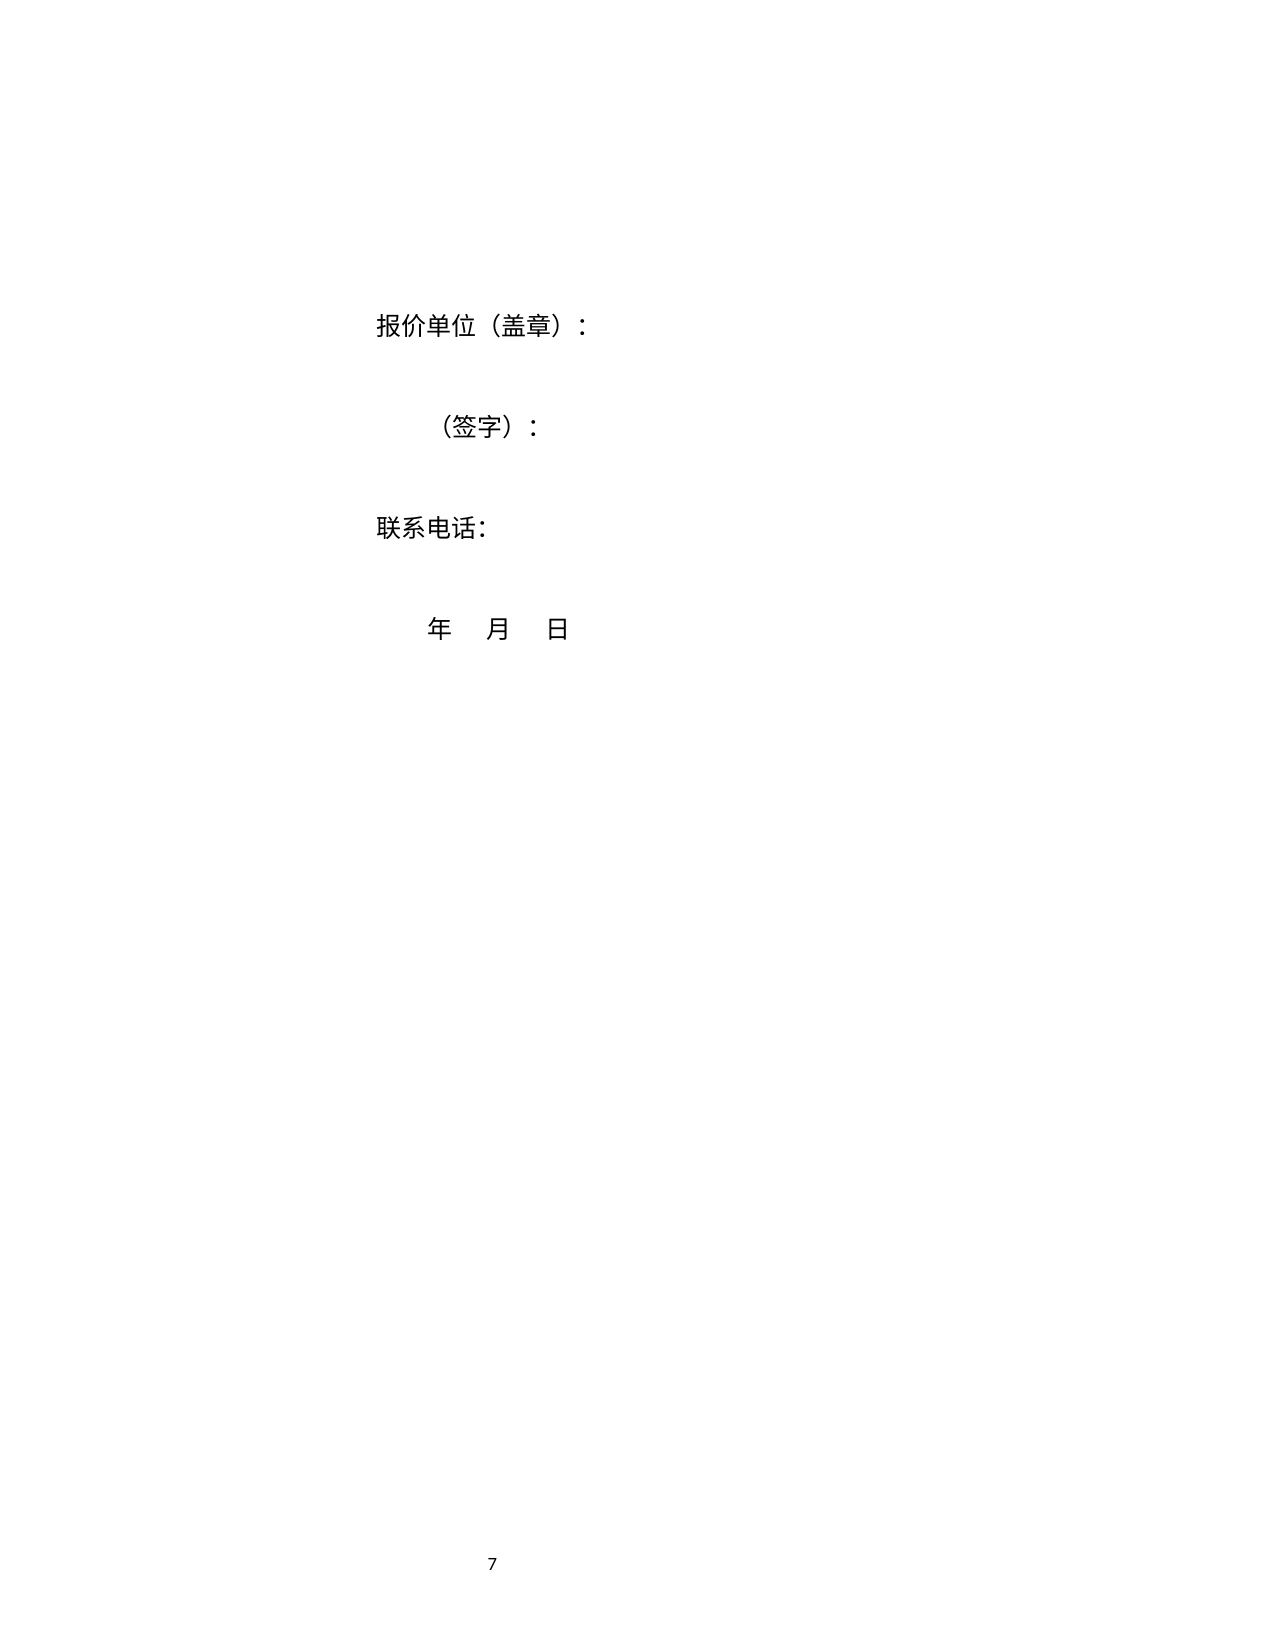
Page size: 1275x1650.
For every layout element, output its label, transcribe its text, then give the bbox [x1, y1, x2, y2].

text 联系电话： [187, 494, 1087, 559]
text 报价单位（盖章）： [187, 292, 1087, 357]
text 年 月 日 [187, 596, 1087, 661]
text （签字）： [187, 393, 1087, 458]
